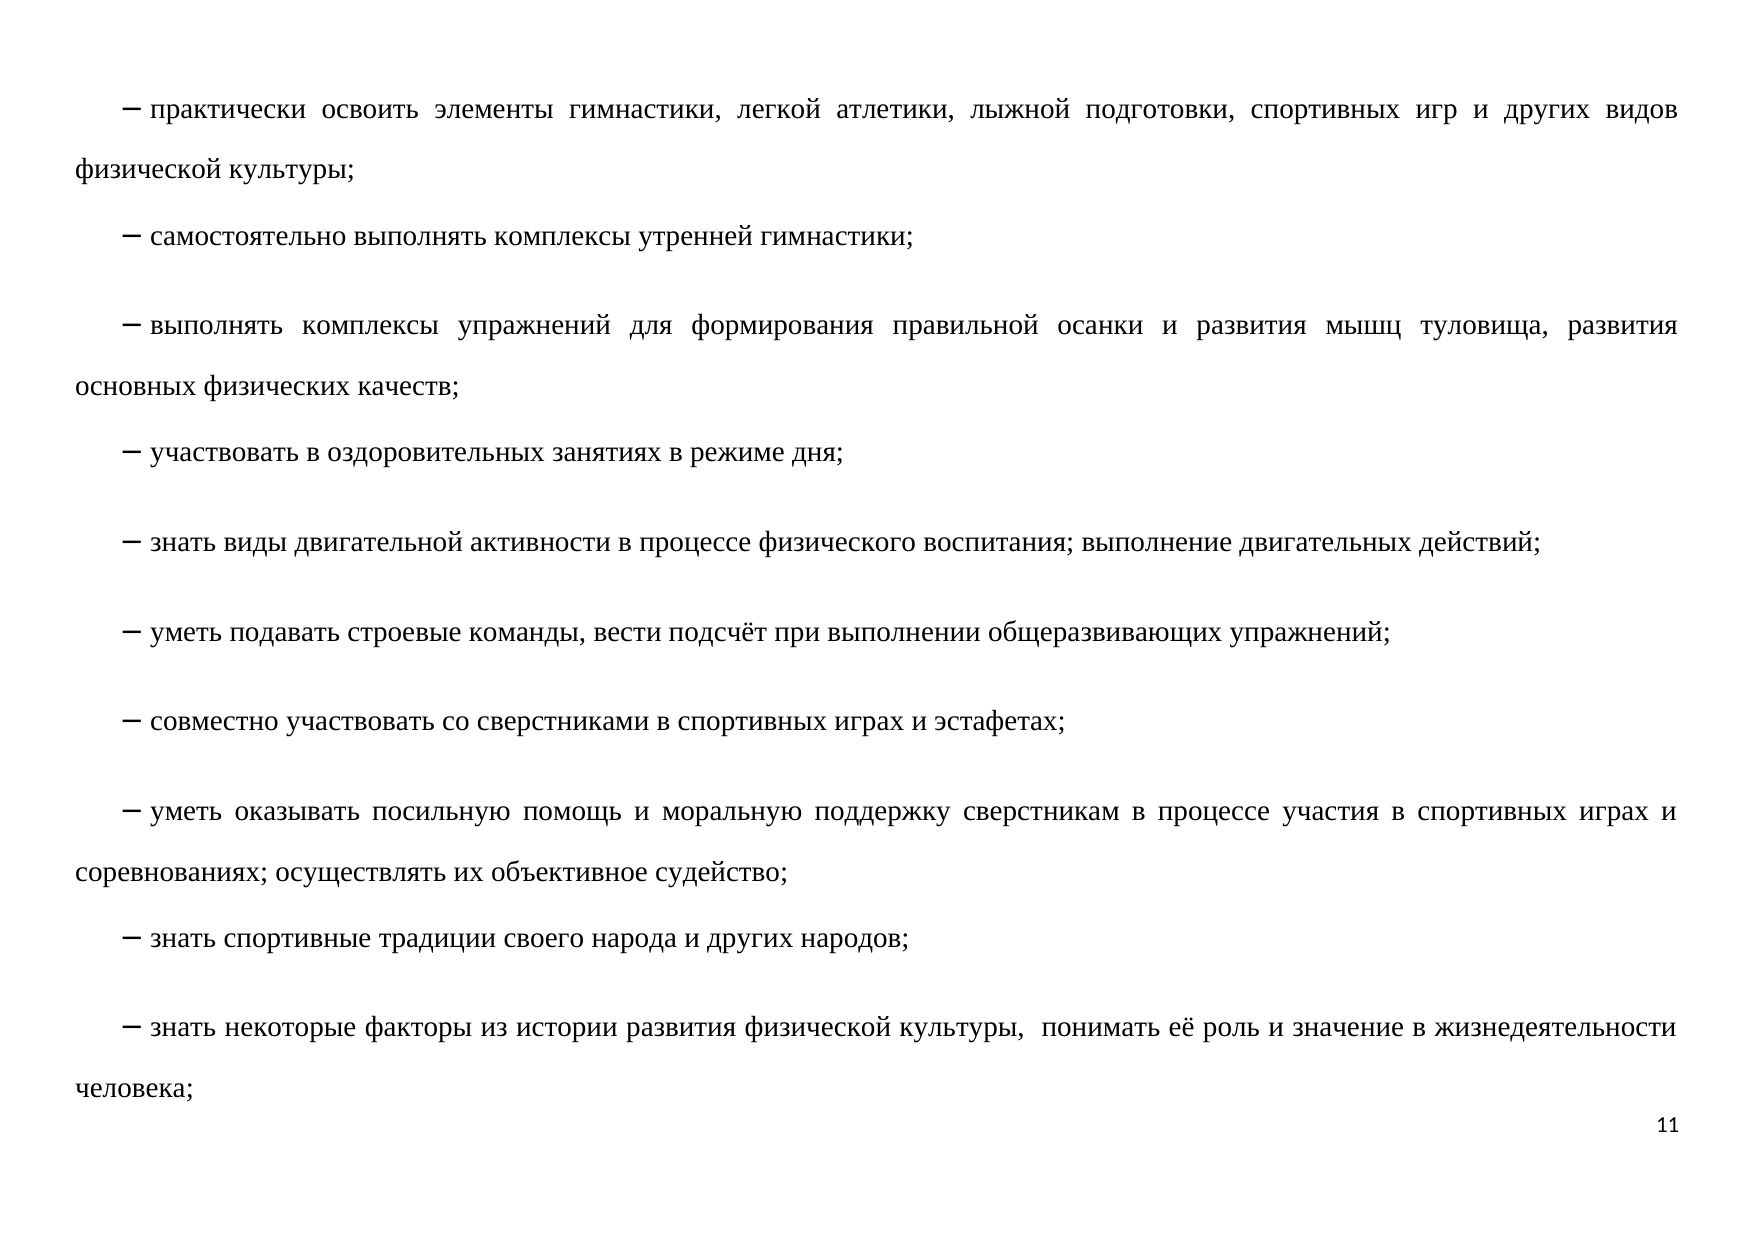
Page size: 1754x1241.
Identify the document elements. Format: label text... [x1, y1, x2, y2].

list уметь подавать строевые команды, вести подсчёт при выполнении общеразвивающих упражнений; [75, 598, 1679, 658]
list знать спортивные традиции своего народа и других народов; [75, 904, 1679, 964]
list уметь оказывать посильную помощь и моральную поддержку сверстникам в процессе участия в спортивных играх и соревнованиях; осуществлять их объективное судейство; [75, 777, 1679, 887]
list совместно участвовать со сверстниками в спортивных играх и эстафетах; [75, 687, 1679, 747]
list самостоятельно выполнять комплексы утренней гимнастики; [75, 202, 1679, 262]
list участвовать в оздоровительных занятиях в режиме дня; [75, 418, 1679, 478]
list выполнять комплексы упражнений для формирования правильной осанки и развития мышц туловища, развития основных физических качеств; [75, 292, 1679, 402]
list знать виды двигательной активности в процессе физического воспитания; выполнение двигательных действий; [75, 508, 1679, 568]
list знать некоторые факторы из истории развития физической культуры, понимать её роль и значение в жизнедеятельности человека; [75, 994, 1679, 1104]
list практически освоить элементы гимнастики, легкой атлетики, лыжной подготовки, спортивных игр и других видов физической культуры; [75, 75, 1679, 185]
